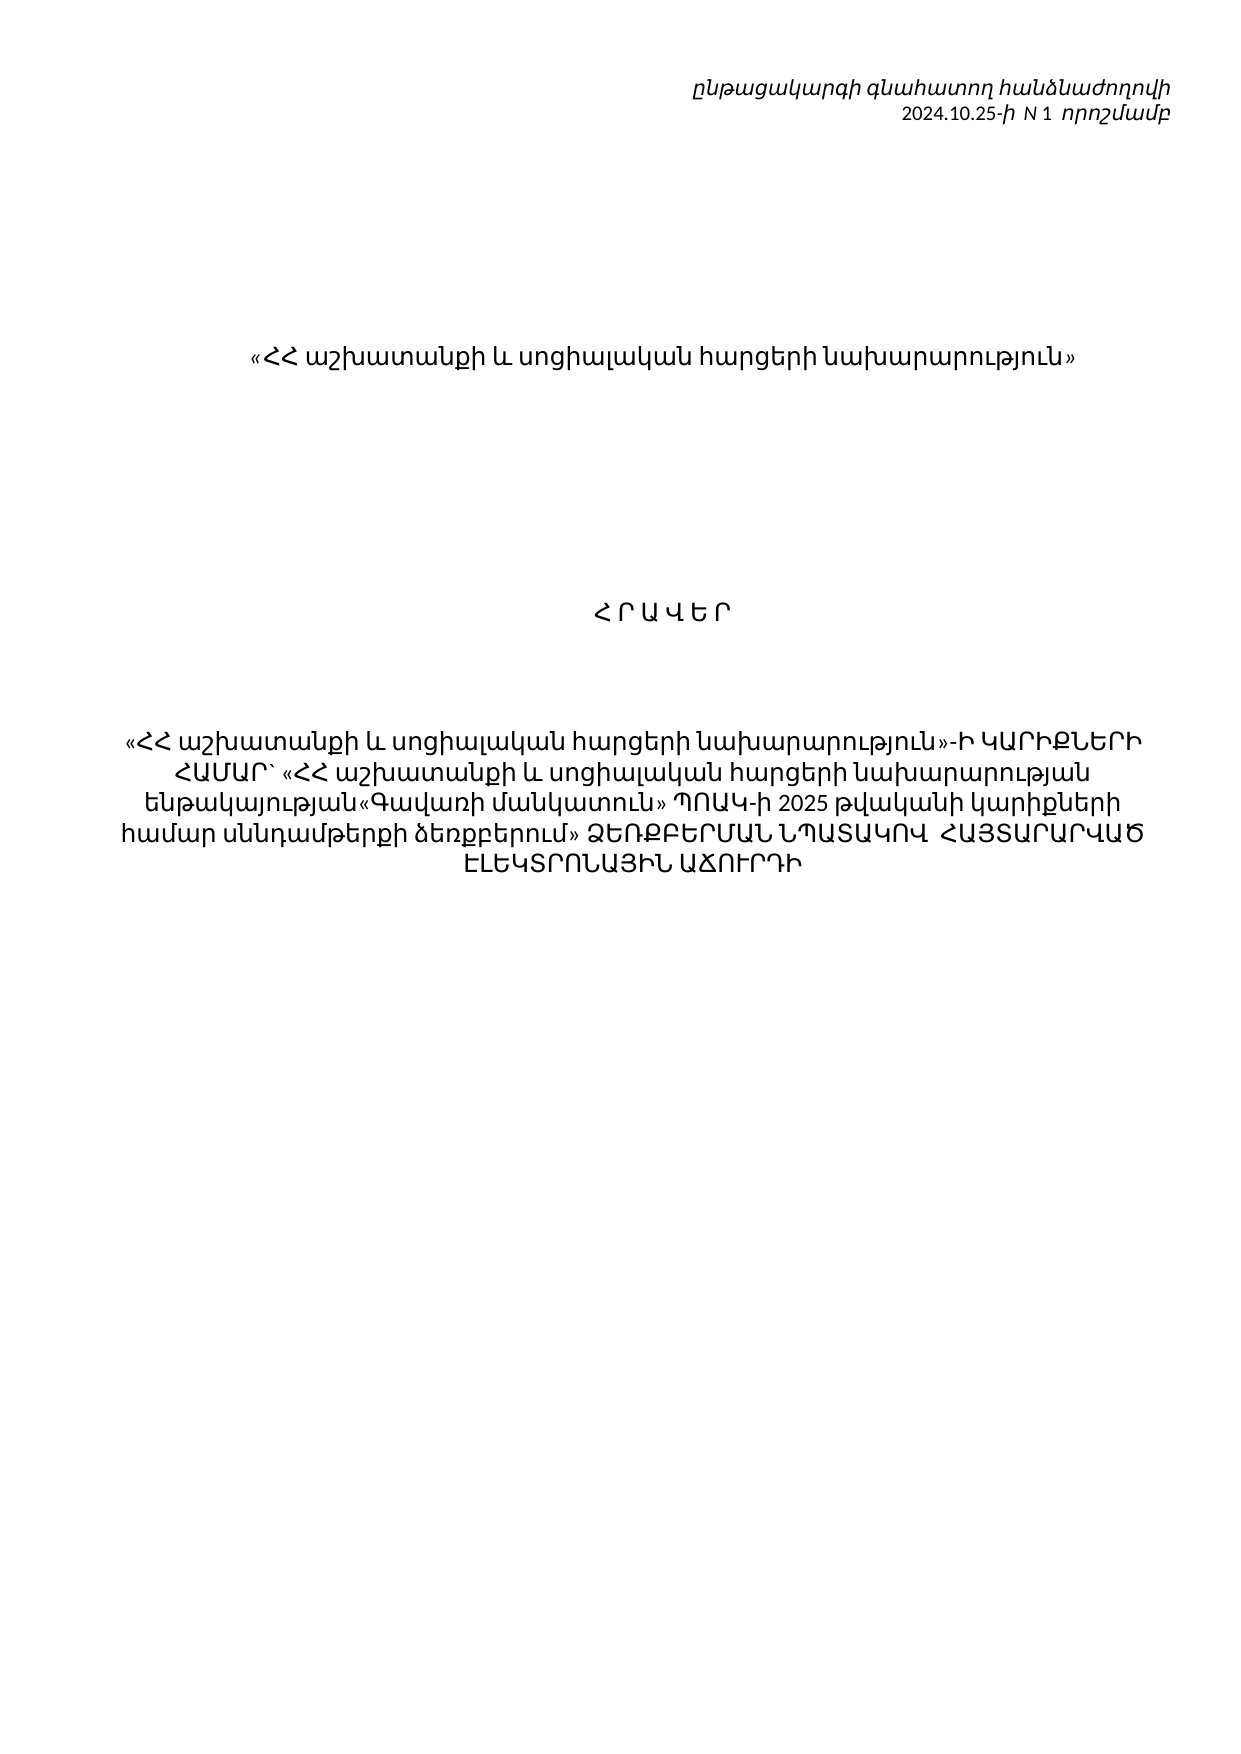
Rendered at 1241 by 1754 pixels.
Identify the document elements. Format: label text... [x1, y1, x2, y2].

text «ՀՀ աշխատանքի և սոցիալական հարցերի նախարարություն»-Ի ԿԱՐԻՔՆԵՐԻ ՀԱՄԱՐ` «ՀՀ աշխատանքի և սոցիալական հարցերի նախարարության ենթակայության«Գավառի մանկատուն» ՊՈԱԿ-ի 2025 թվականի կարիքների համար սննդամթերքի ձեռքբերում» ՁԵՌՔԲԵՐՄԱՆ ՆՊԱՏԱԿՈՎ ՀԱՅՏԱՐԱՐՎԱԾ ԷԼԵԿՏՐՈՆԱՅԻՆ ԱՃՈՒՐԴԻ [94, 726, 1172, 879]
text Հ Ր Ա Վ Ե Ր [94, 597, 1172, 628]
text 2024.10.25 -ի N 1 որոշմամբ [94, 100, 1171, 126]
text ընթացակարգի գնահատող հանձնաժողովի [94, 75, 1171, 100]
text « ՀՀ աշխատանքի և սոցիալական հարցերի նախարարություն» [94, 341, 1172, 371]
